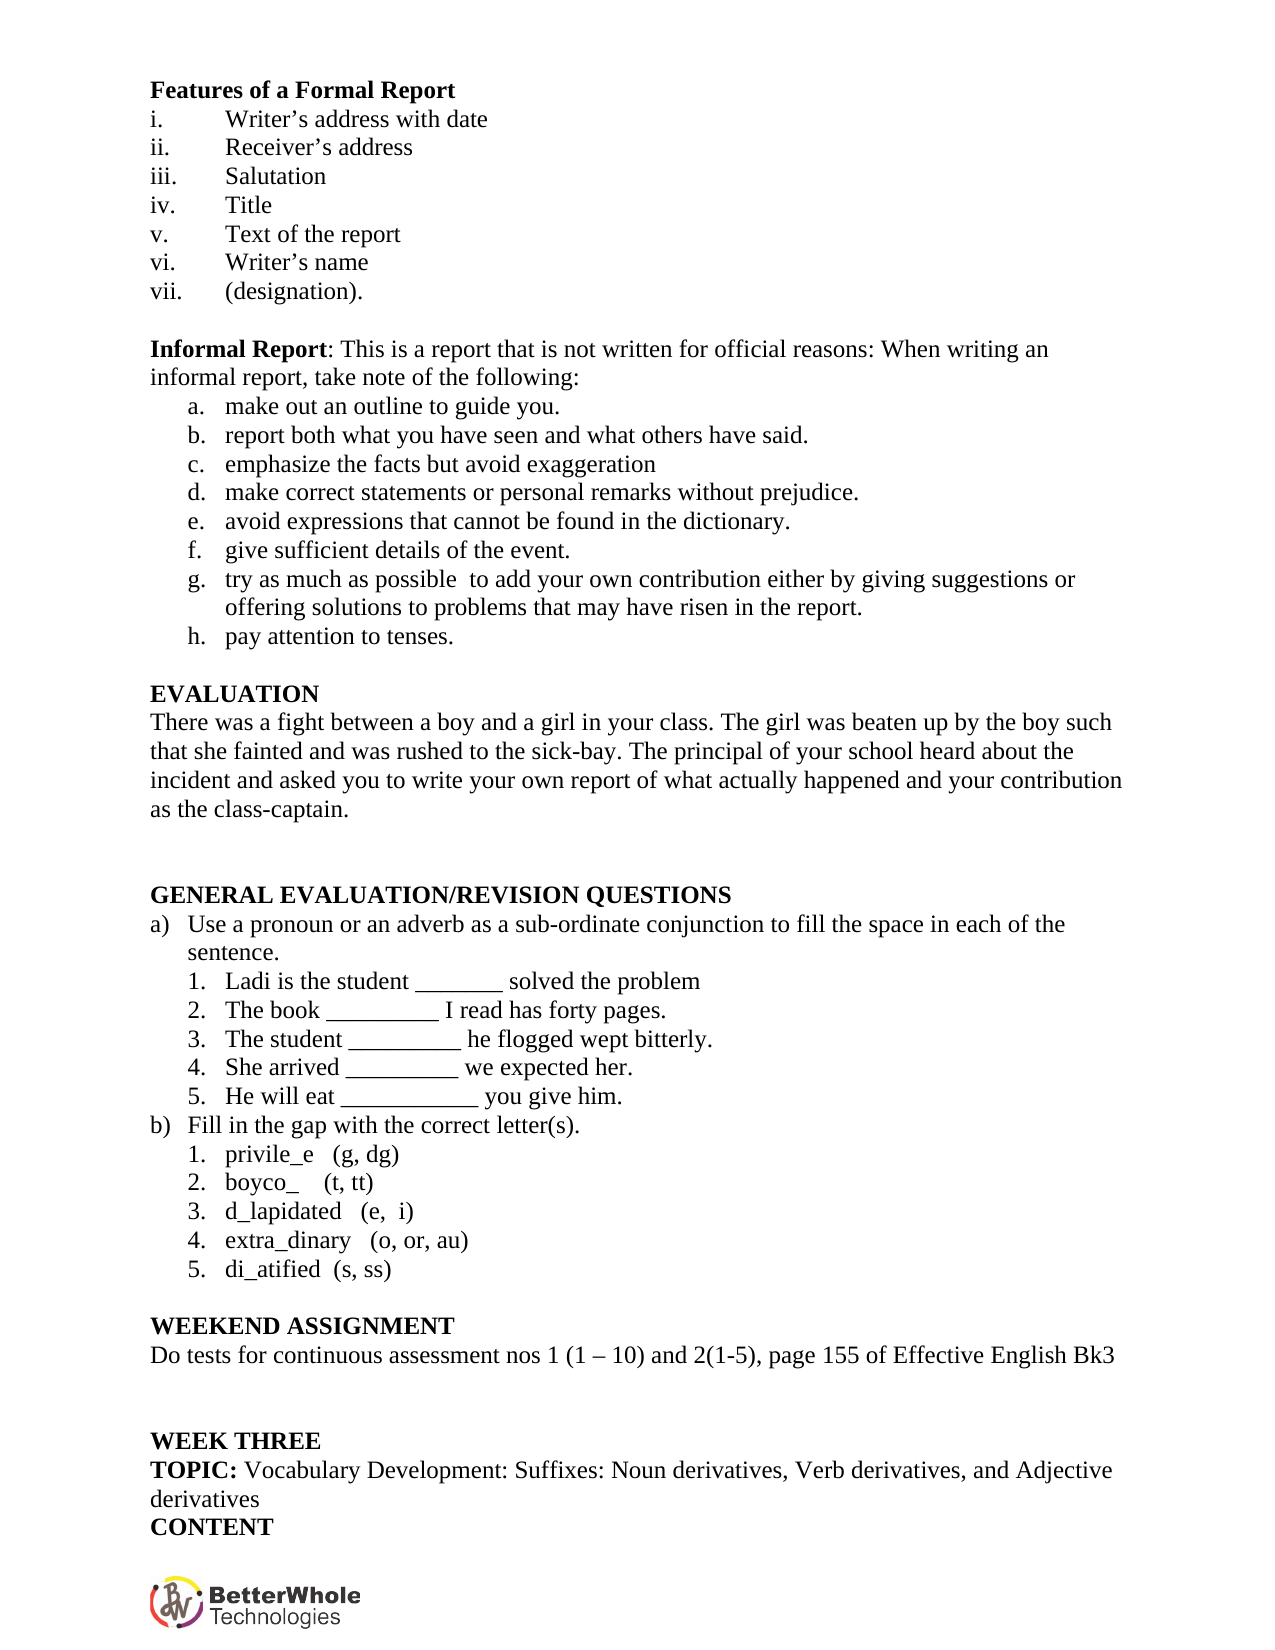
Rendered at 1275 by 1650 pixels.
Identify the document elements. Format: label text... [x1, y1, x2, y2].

text iii. Salutation [150, 161, 1125, 190]
text iv. Title [150, 190, 1125, 219]
text Informal Report: This is a report that is not written for official reasons: When writing an informal report, take note of the following: [150, 334, 1125, 391]
list di_atified (s, ss) [187, 1254, 1125, 1282]
list report both what you have seen and what others have said. [187, 420, 1125, 449]
text v. Text of the report [150, 219, 1125, 247]
list try as much as possible to add your own contribution either by giving suggestions or offering solutions to problems that may have risen in the report. [187, 564, 1125, 621]
list give sufficient details of the event. [187, 535, 1125, 564]
text i. Writer’s address with date [150, 104, 1125, 132]
list avoid expressions that cannot be found in the dictionary. [187, 506, 1125, 535]
list boyco_ (t, tt) [187, 1167, 1125, 1196]
text WEEKEND ASSIGNMENT [150, 1311, 1125, 1340]
list Fill in the gap with the correct letter(s). [150, 1110, 1125, 1139]
list extra_dinary (o, or, au) [187, 1225, 1125, 1254]
list make correct statements or personal remarks without prejudice. [187, 477, 1125, 506]
list privile_e (g, dg) [187, 1139, 1125, 1167]
list She arrived _________ we expected her. [187, 1052, 1125, 1081]
list pay attention to tenses. [187, 621, 1125, 650]
text Features of a Formal Report [150, 75, 1125, 104]
text vi. Writer’s name [150, 247, 1125, 276]
text CONTENT [150, 1512, 1125, 1541]
text TOPIC: Vocabulary Development: Suffixes: Noun derivatives, Verb derivatives, and Adjective derivatives [150, 1455, 1125, 1512]
text WEEK THREE [150, 1426, 1125, 1455]
list Ladi is the student _______ solved the problem [187, 966, 1125, 995]
list d_lapidated (e, i) [187, 1196, 1125, 1225]
picture [150, 1576, 360, 1629]
list He will eat ___________ you give him. [187, 1081, 1125, 1110]
text EVALUATION [150, 679, 1125, 707]
text ii. Receiver’s address [150, 132, 1125, 161]
list emphasize the facts but avoid exaggeration [187, 449, 1125, 477]
list make out an outline to guide you. [187, 391, 1125, 420]
text GENERAL EVALUATION/REVISION QUESTIONS [150, 880, 1125, 909]
text There was a fight between a boy and a girl in your class. The girl was beaten up by the boy such that she fainted and was rushed to the sick-bay. The principal of your school heard about the incident and asked you to write your own report of what actually happened and your contribution as the class-captain. [150, 707, 1125, 822]
list Use a pronoun or an adverb as a sub-ordinate conjunction to fill the space in each of the sentence. [150, 909, 1125, 966]
list The student _________ he flogged wept bitterly. [187, 1024, 1125, 1052]
text Do tests for continuous assessment nos 1 (1 – 10) and 2(1-5), page 155 of Effective English Bk3 [150, 1340, 1125, 1369]
text vii. (designation). [150, 276, 1125, 305]
list The book _________ I read has forty pages. [187, 995, 1125, 1024]
